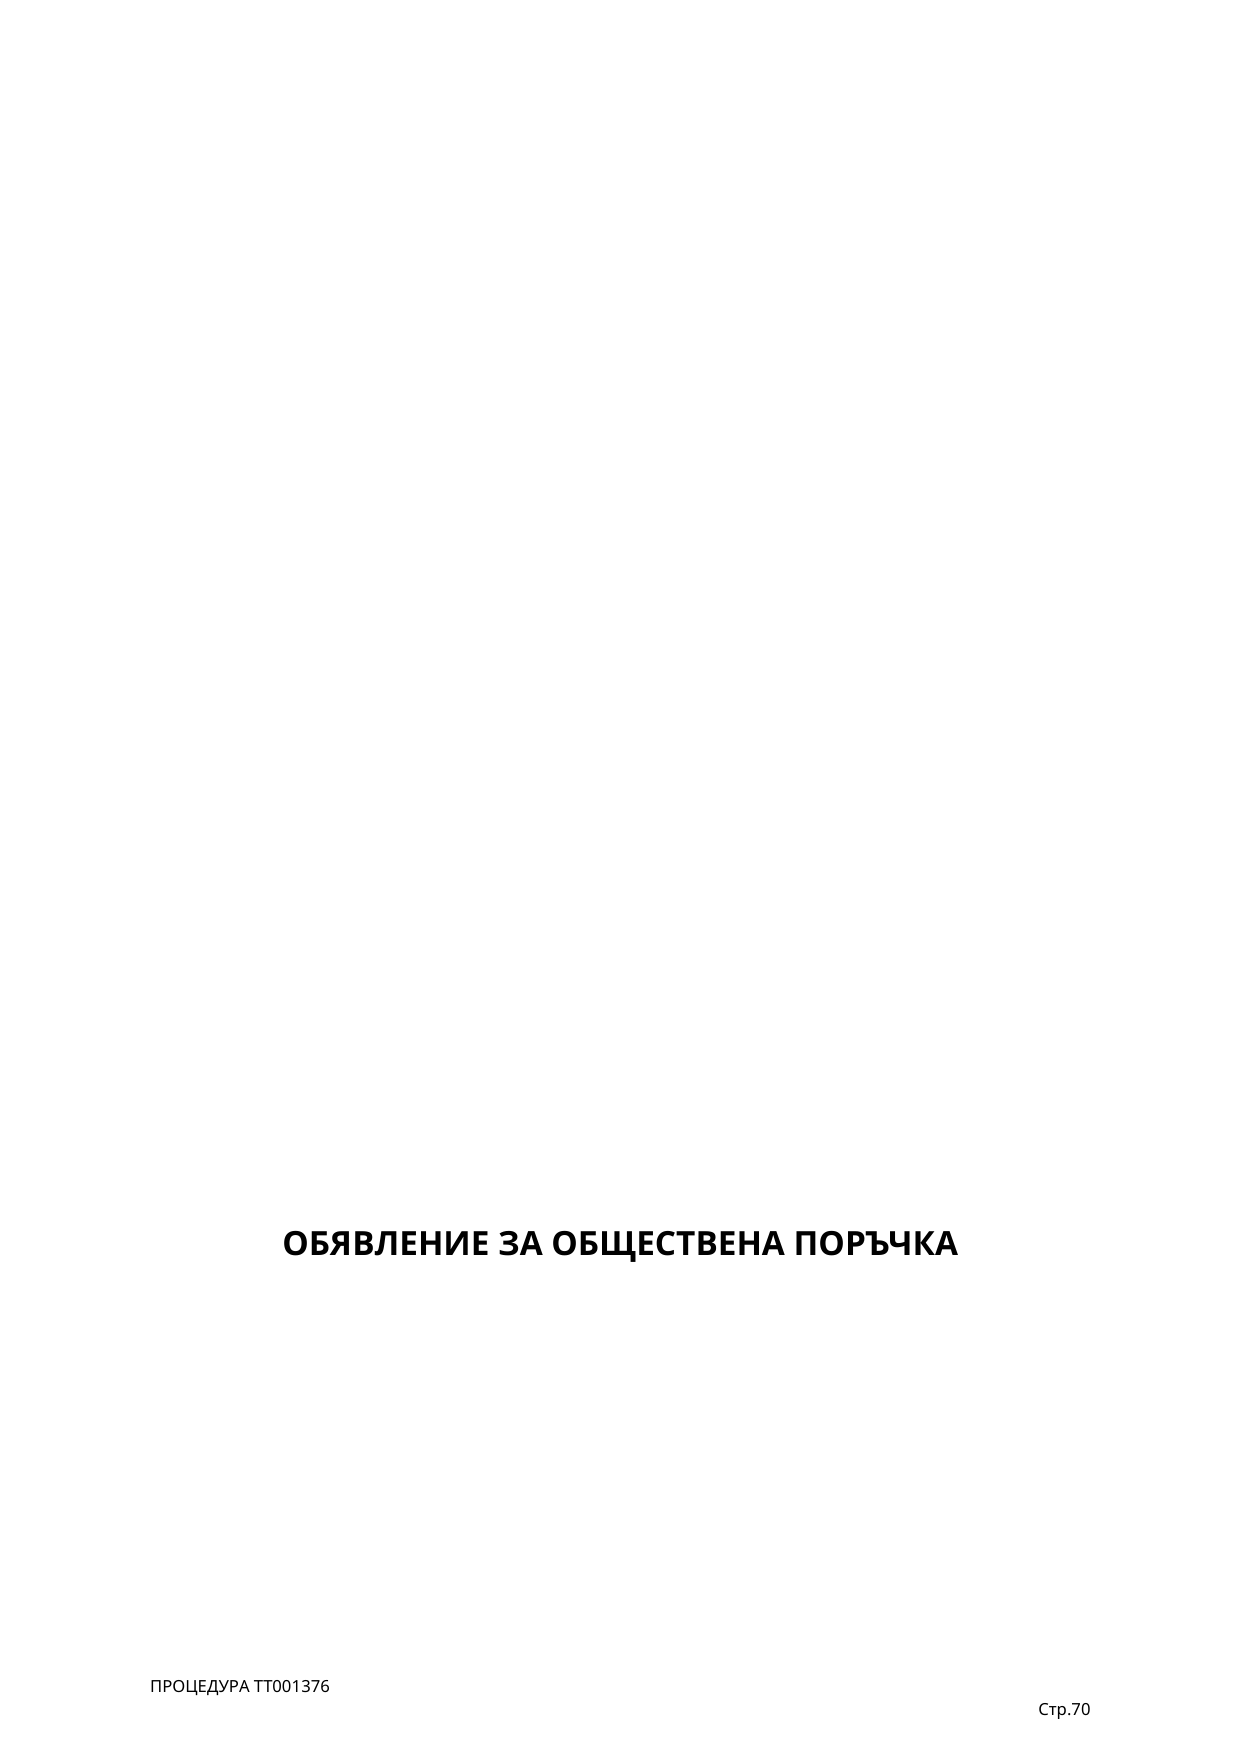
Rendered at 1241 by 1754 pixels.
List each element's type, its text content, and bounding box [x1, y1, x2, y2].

text ОБЯВЛЕНИЕ ЗА ОБЩЕСТВЕНА ПОРЪЧКА [150, 1220, 1090, 1265]
